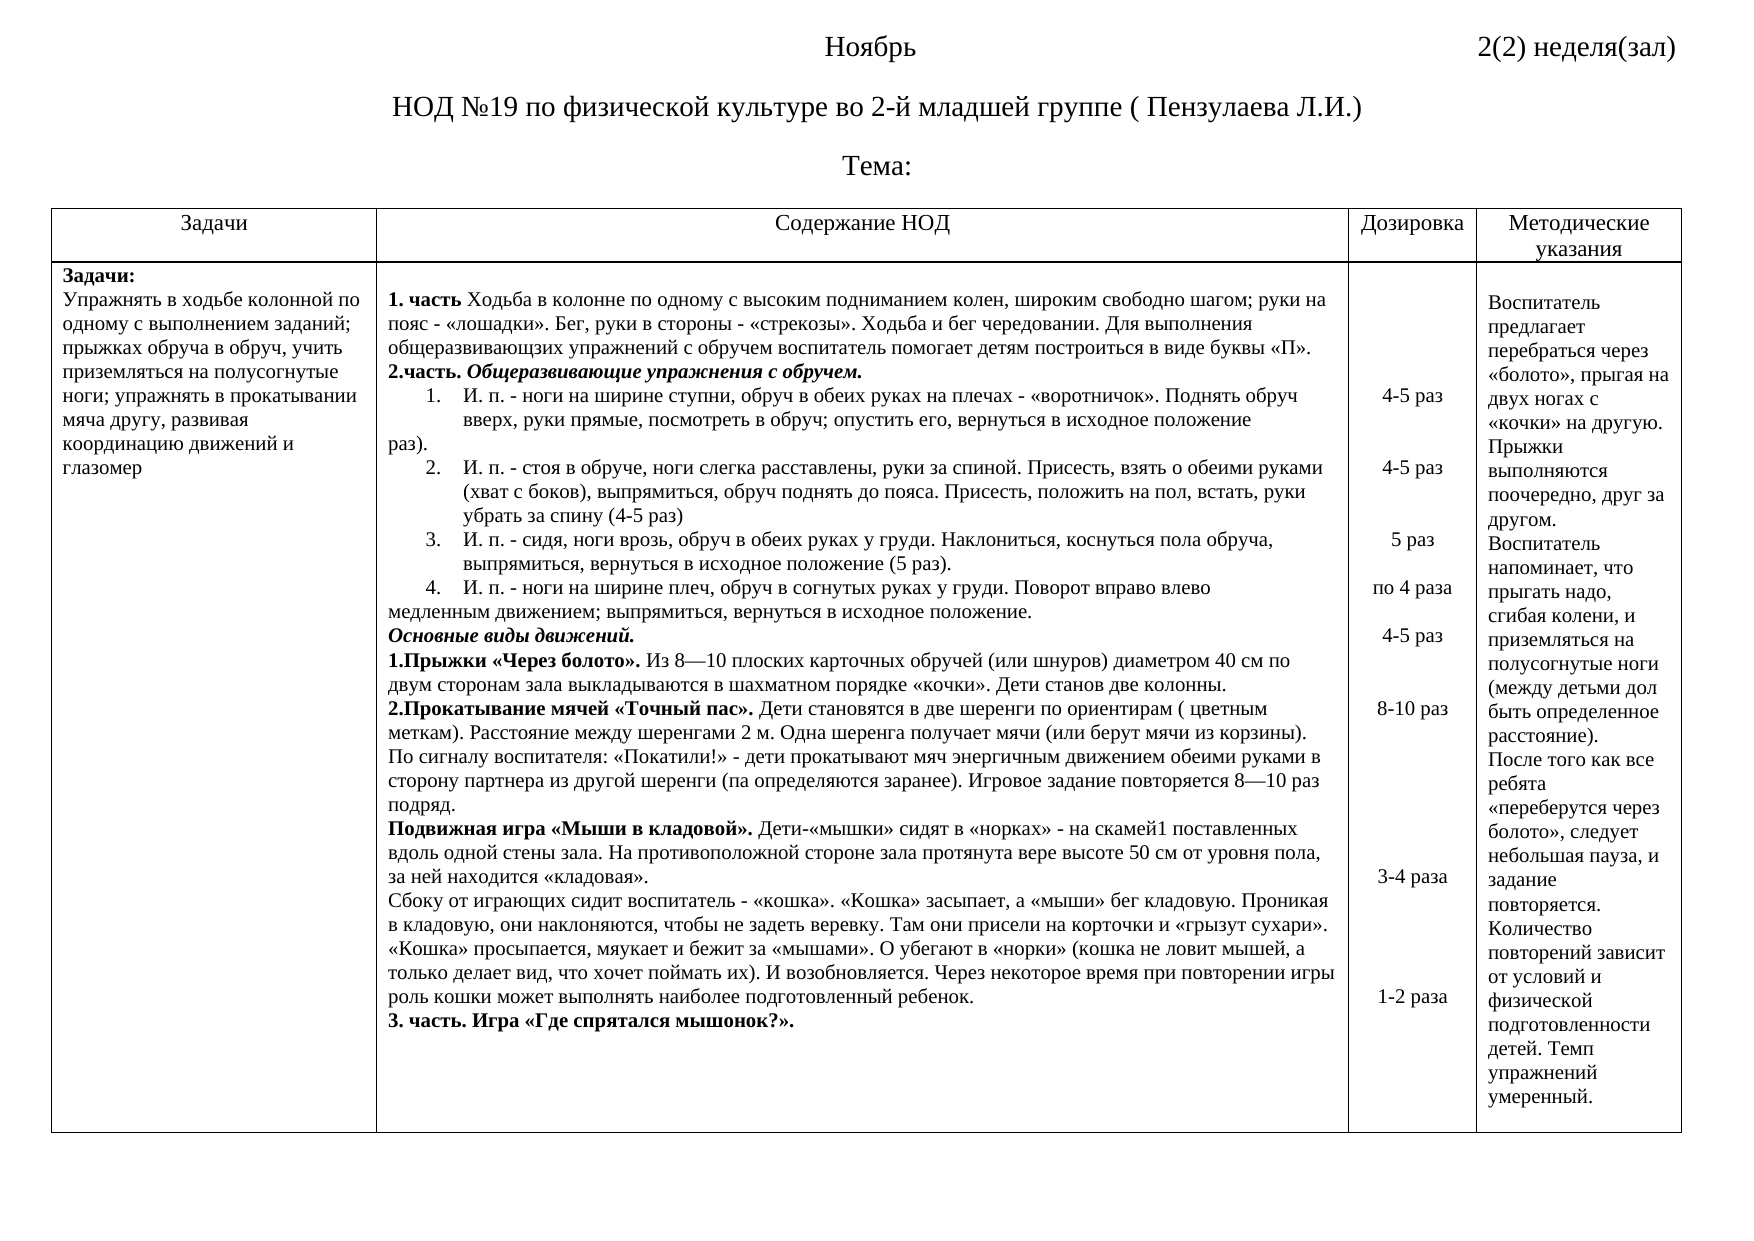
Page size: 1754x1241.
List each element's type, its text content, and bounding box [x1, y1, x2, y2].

table_cell 1. часть Ходьба в колонне по одному с высоким подниманием колен, широким свободно шагом; руки на пояс - «лошадки». Бег, руки в стороны - «стрекозы». Ходьба и бег чередовании. Для выполнения общеразвивающзих упражнений с обручем воспитатель помогает детям построиться в виде буквы «П». 2.часть. Общеразвивающие упражнения с обручем. И. п. - ноги на ширине ступни, обруч в обеих руках на плечах - «воротничок». Поднять обруч вверх, руки прямые, посмотреть в обруч; опустить его, вернуться в исходное положение раз). И. п. - стоя в обруче, ноги слегка расставлены, руки за спиной. Присесть, взять о обеими руками (хват с боков), выпрямиться, обруч поднять до пояса. Присесть, положить на пол, встать, руки убрать за спину (4-5 раз) И. п. - сидя, ноги врозь, обруч в обеих руках у груди. Наклониться, коснуться пола обруча, выпрямиться, вернуться в исходное положение (5 раз). И. п. - ноги на ширине плеч, обруч в согнутых руках у груди. Поворот вправо влево медленным движением; выпрямиться, вернуться в исходное положение. Основные виды движений. 1.Прыжки «Через болото». Из 8—10 плоских карточных обручей (или шнуров) диаметром 40 см по двум сторонам зала выкладываются в шахматном порядке «кочки». Дети станов две колонны. 2.Прокатывание мячей «Точный пас». Дети становятся в две шеренги по ориентирам ( цветным меткам). Расстояние между шеренгами 2 м. Одна шеренга получает мячи (или берут мячи из корзины). По сигналу воспитателя: «Покатили!» - дети прокатывают мяч энергичным движением обеими руками в сторону партнера из другой шеренги (па определяются заранее). Игровое задание повторяется 8—10 раз подряд. Подвижная игра «Мыши в кладовой». Дети-«мышки» сидят в «норках» - на скамей1 поставленных вдоль одной стены зала. На противоположной стороне зала протянута вере высоте 50 см от уровня пола, за ней находится «кладовая». Сбоку от играющих сидит воспитатель - «кошка». «Кошка» засыпает, а «мыши» бег кладовую. Проникая в кладовую, они наклоняются, чтобы не задеть веревку. Там они присели на корточки и «грызут сухари». «Кошка» просыпается, мяукает и бежит за «мышами». О убегают в «норки» (кошка не ловит мышей, а только делает вид, что хочет поймать их). И возобновляется. Через некоторое время при повторении игры роль кошки может выполнять наиболее подготовленный ребенок. 3. часть. Игра «Где спрятался мышонок?». [377, 263, 1348, 1132]
table_header Содержание НОД [377, 209, 1348, 261]
table_header Задачи [52, 209, 376, 261]
table_header Дозировка [1349, 209, 1476, 261]
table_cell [52, 263, 376, 1132]
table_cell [1477, 289, 1681, 1132]
text Тема: [29, 148, 1724, 182]
table_header Методические указания [1477, 209, 1681, 261]
text Ноябрь 2(2) неделя(зал) [29, 29, 1724, 63]
text НОД №19 по физической культуре во 2-й младшей группе ( Пензулаева Л.И.) [29, 89, 1724, 122]
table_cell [1349, 263, 1476, 1132]
table_cell [1477, 263, 1681, 289]
